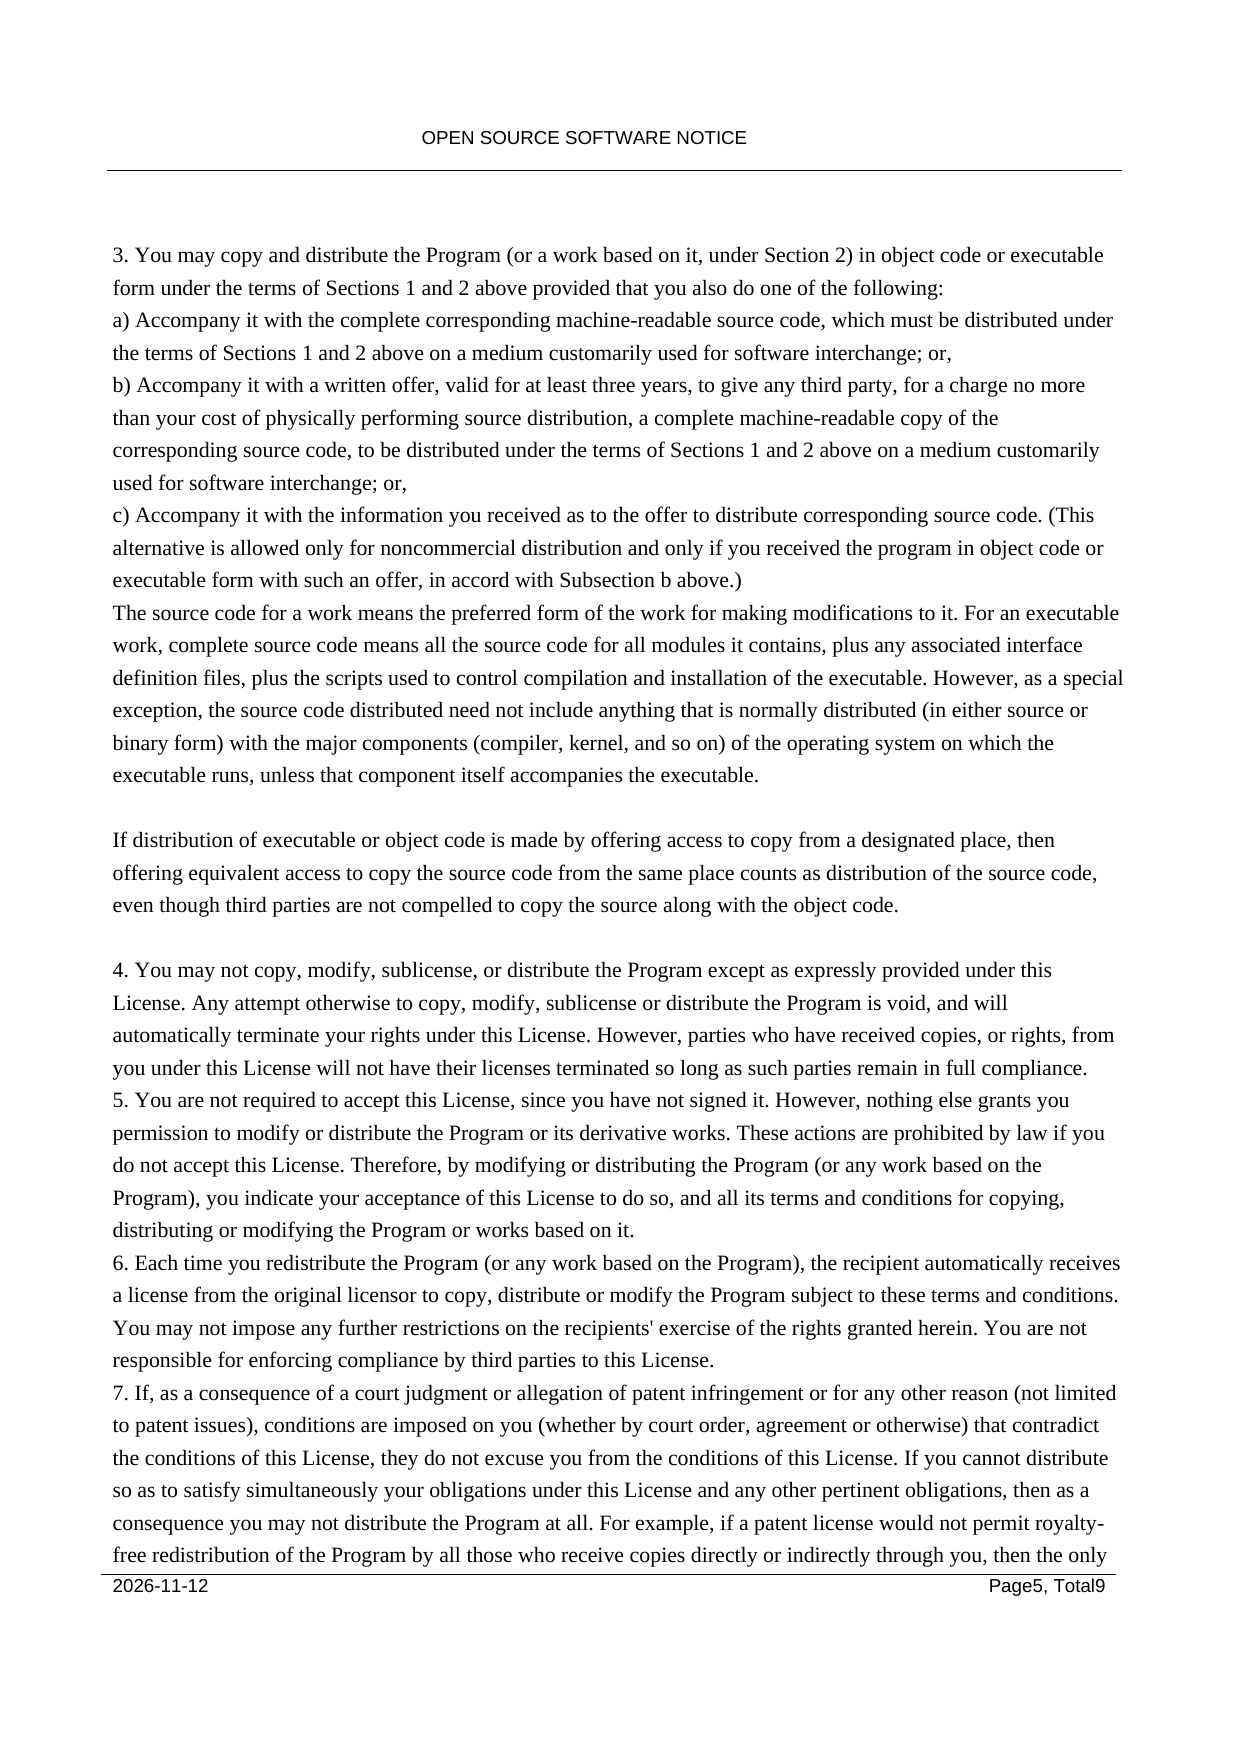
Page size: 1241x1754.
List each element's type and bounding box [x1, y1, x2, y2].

text [112, 206, 1128, 1571]
